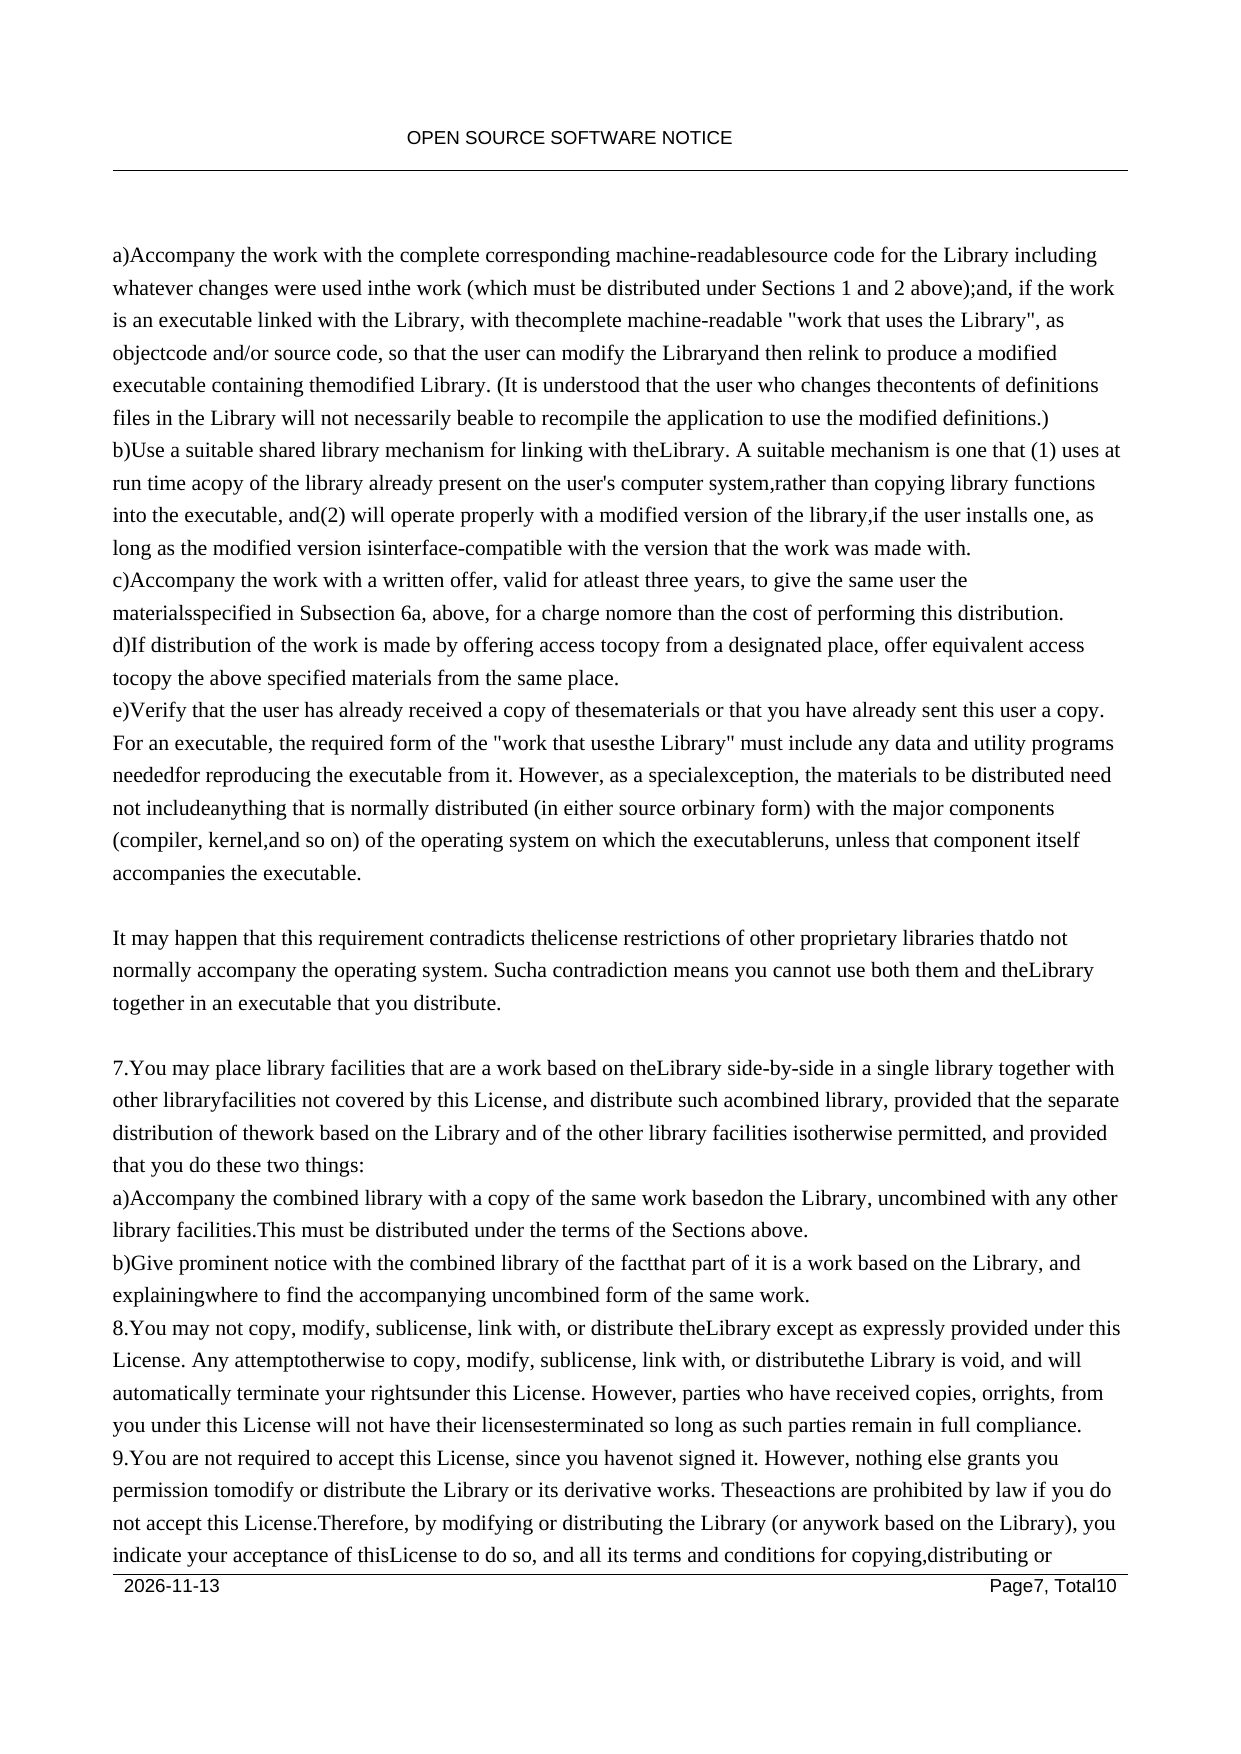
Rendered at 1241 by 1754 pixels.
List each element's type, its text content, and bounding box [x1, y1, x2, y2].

text a)Accompany the combined library with a copy of the same work basedon the Library, uncombined with any other library facilities.This must be distributed under the terms of the Sections above. [112, 1181, 1128, 1246]
text It may happen that this requirement contradicts thelicense restrictions of other proprietary libraries thatdo not normally accompany the operating system. Sucha contradiction means you cannot use both them and theLibrary together in an executable that you distribute. [112, 921, 1128, 1019]
text c)Accompany the work with a written offer, valid for atleast three years, to give the same user the materialsspecified in Subsection 6a, above, for a charge nomore than the cost of performing this distribution. [112, 564, 1128, 629]
text 8.You may not copy, modify, sublicense, link with, or distribute theLibrary except as expressly provided under this License. Any attemptotherwise to copy, modify, sublicense, link with, or distributethe Library is void, and will automatically terminate your rightsunder this License. However, parties who have received copies, orrights, from you under this License will not have their licensesterminated so long as such parties remain in full compliance. [112, 1311, 1128, 1441]
text b)Give prominent notice with the combined library of the factthat part of it is a work based on the Library, and explainingwhere to find the accompanying uncombined form of the same work. [112, 1246, 1128, 1311]
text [112, 1441, 1128, 1571]
text b)Use a suitable shared library mechanism for linking with theLibrary. A suitable mechanism is one that (1) uses at run time acopy of the library already present on the user's computer system,rather than copying library functions into the executable, and(2) will operate properly with a modified version of the library,if the user installs one, as long as the modified version isinterface-compatible with the version that the work was made with. [112, 434, 1128, 564]
text d)If distribution of the work is made by offering access tocopy from a designated place, offer equivalent access tocopy the above specified materials from the same place. [112, 629, 1128, 694]
text e)Verify that the user has already received a copy of thesematerials or that you have already sent this user a copy. [112, 694, 1128, 726]
text For an executable, the required form of the "work that usesthe Library" must include any data and utility programs neededfor reproducing the executable from it. However, as a specialexception, the materials to be distributed need not includeanything that is normally distributed (in either source orbinary form) with the major components (compiler, kernel,and so on) of the operating system on which the executableruns, unless that component itself accompanies the executable. [112, 726, 1128, 889]
text a)Accompany the work with the complete corresponding machine-readablesource code for the Library including whatever changes were used inthe work (which must be distributed under Sections 1 and 2 above);and, if the work is an executable linked with the Library, with thecomplete machine-readable "work that uses the Library", as objectcode and/or source code, so that the user can modify the Libraryand then relink to produce a modified executable containing themodified Library. (It is understood that the user who changes thecontents of definitions files in the Library will not necessarily beable to recompile the application to use the modified definitions.) [112, 239, 1128, 434]
text 7.You may place library facilities that are a work based on theLibrary side-by-side in a single library together with other libraryfacilities not covered by this License, and distribute such acombined library, provided that the separate distribution of thework based on the Library and of the other library facilities isotherwise permitted, and provided that you do these two things: [112, 1051, 1128, 1181]
